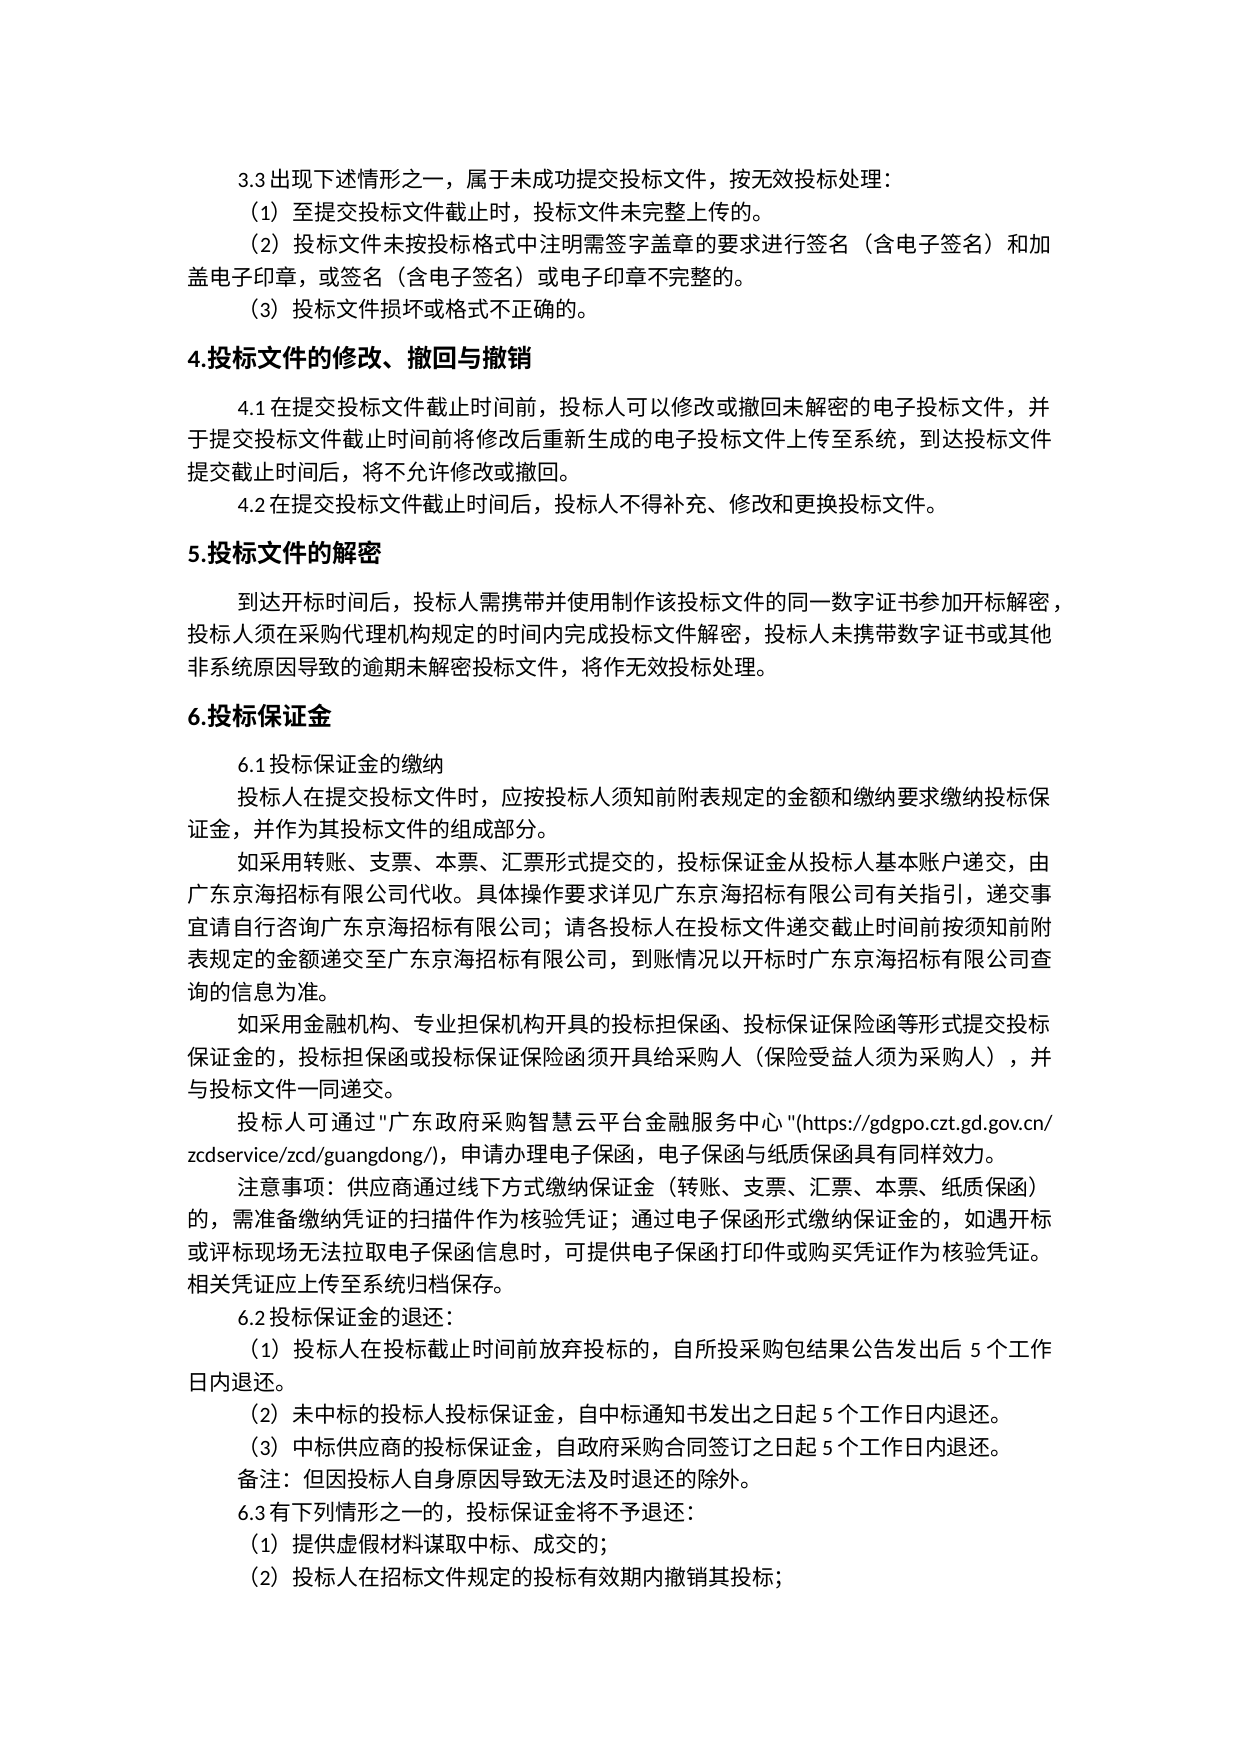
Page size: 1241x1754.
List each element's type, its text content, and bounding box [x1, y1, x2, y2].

text 到达开标时间后，投标人需携带并使用制作该投标文件的同一数字证书参加开标解密，投标人须在采购代理机构规定的时间内完成投标文件解密，投标人未携带数字证书或其他非系统原因导致的逾期未解密投标文件，将作无效投标处理。 [187, 584, 1053, 682]
text 如采用转账、支票、本票、汇票形式提交的，投标保证金从投标人基本账户递交，由广东京海招标有限公司代收。具体操作要求详见广东京海招标有限公司有关指引，递交事宜请自行咨询广东京海招标有限公司；请各投标人在投标文件递交截止时间前按须知前附表规定的金额递交至广东京海招标有限公司，到账情况以开标时广东京海招标有限公司查询的信息为准。 [187, 844, 1053, 1007]
text 6.1投标保证金的缴纳 [187, 747, 1053, 779]
text （2）投标文件未按投标格式中注明需签字盖章的要求进行签名（含电子签名）和加盖电子印章，或签名（含电子签名）或电子印章不完整的。 [187, 227, 1053, 292]
text （2）投标人在招标文件规定的投标有效期内撤销其投标； [187, 1559, 1053, 1592]
text 6.投标保证金 [187, 682, 1053, 747]
text 6.2投标保证金的退还： [187, 1299, 1053, 1332]
text 6.3有下列情形之一的，投标保证金将不予退还： [187, 1494, 1053, 1527]
text 投标人在提交投标文件时，应按投标人须知前附表规定的金额和缴纳要求缴纳投标保证金，并作为其投标文件的组成部分。 [187, 779, 1053, 844]
text （3）中标供应商的投标保证金，自政府采购合同签订之日起5个工作日内退还。 [187, 1429, 1053, 1462]
text （3）投标文件损坏或格式不正确的。 [187, 292, 1053, 324]
text 投标人可通过"广东政府采购智慧云平台金融服务中心"(https://gdgpo.czt.gd.gov.cn/zcdservice/zcd/guangdong/)，申请办理电子保函，电子保函与纸质保函具有同样效力。 [187, 1104, 1053, 1169]
text 4.1在提交投标文件截止时间前，投标人可以修改或撤回未解密的电子投标文件，并于提交投标文件截止时间前将修改后重新生成的电子投标文件上传至系统，到达投标文件提交截止时间后，将不允许修改或撤回。 [187, 389, 1053, 487]
text 如采用金融机构、专业担保机构开具的投标担保函、投标保证保险函等形式提交投标保证金的，投标担保函或投标保证保险函须开具给采购人（保险受益人须为采购人），并与投标文件一同递交。 [187, 1007, 1053, 1104]
text 注意事项：供应商通过线下方式缴纳保证金（转账、支票、汇票、本票、纸质保函）的，需准备缴纳凭证的扫描件作为核验凭证；通过电子保函形式缴纳保证金的，如遇开标或评标现场无法拉取电子保函信息时，可提供电子保函打印件或购买凭证作为核验凭证。相关凭证应上传至系统归档保存。 [187, 1169, 1053, 1299]
text 4.2在提交投标文件截止时间后，投标人不得补充、修改和更换投标文件。 [187, 487, 1053, 519]
text （1）投标人在投标截止时间前放弃投标的，自所投采购包结果公告发出后5个工作日内退还。 [187, 1332, 1053, 1397]
text （1）提供虚假材料谋取中标、成交的； [187, 1527, 1053, 1559]
text 3.3出现下述情形之一，属于未成功提交投标文件，按无效投标处理： [187, 162, 1053, 194]
text （2）未中标的投标人投标保证金，自中标通知书发出之日起5个工作日内退还。 [187, 1397, 1053, 1429]
text （1）至提交投标文件截止时，投标文件未完整上传的。 [187, 194, 1053, 227]
text 4.投标文件的修改、撤回与撤销 [187, 324, 1053, 389]
text 5.投标文件的解密 [187, 519, 1053, 584]
text 备注：但因投标人自身原因导致无法及时退还的除外。 [187, 1462, 1053, 1494]
